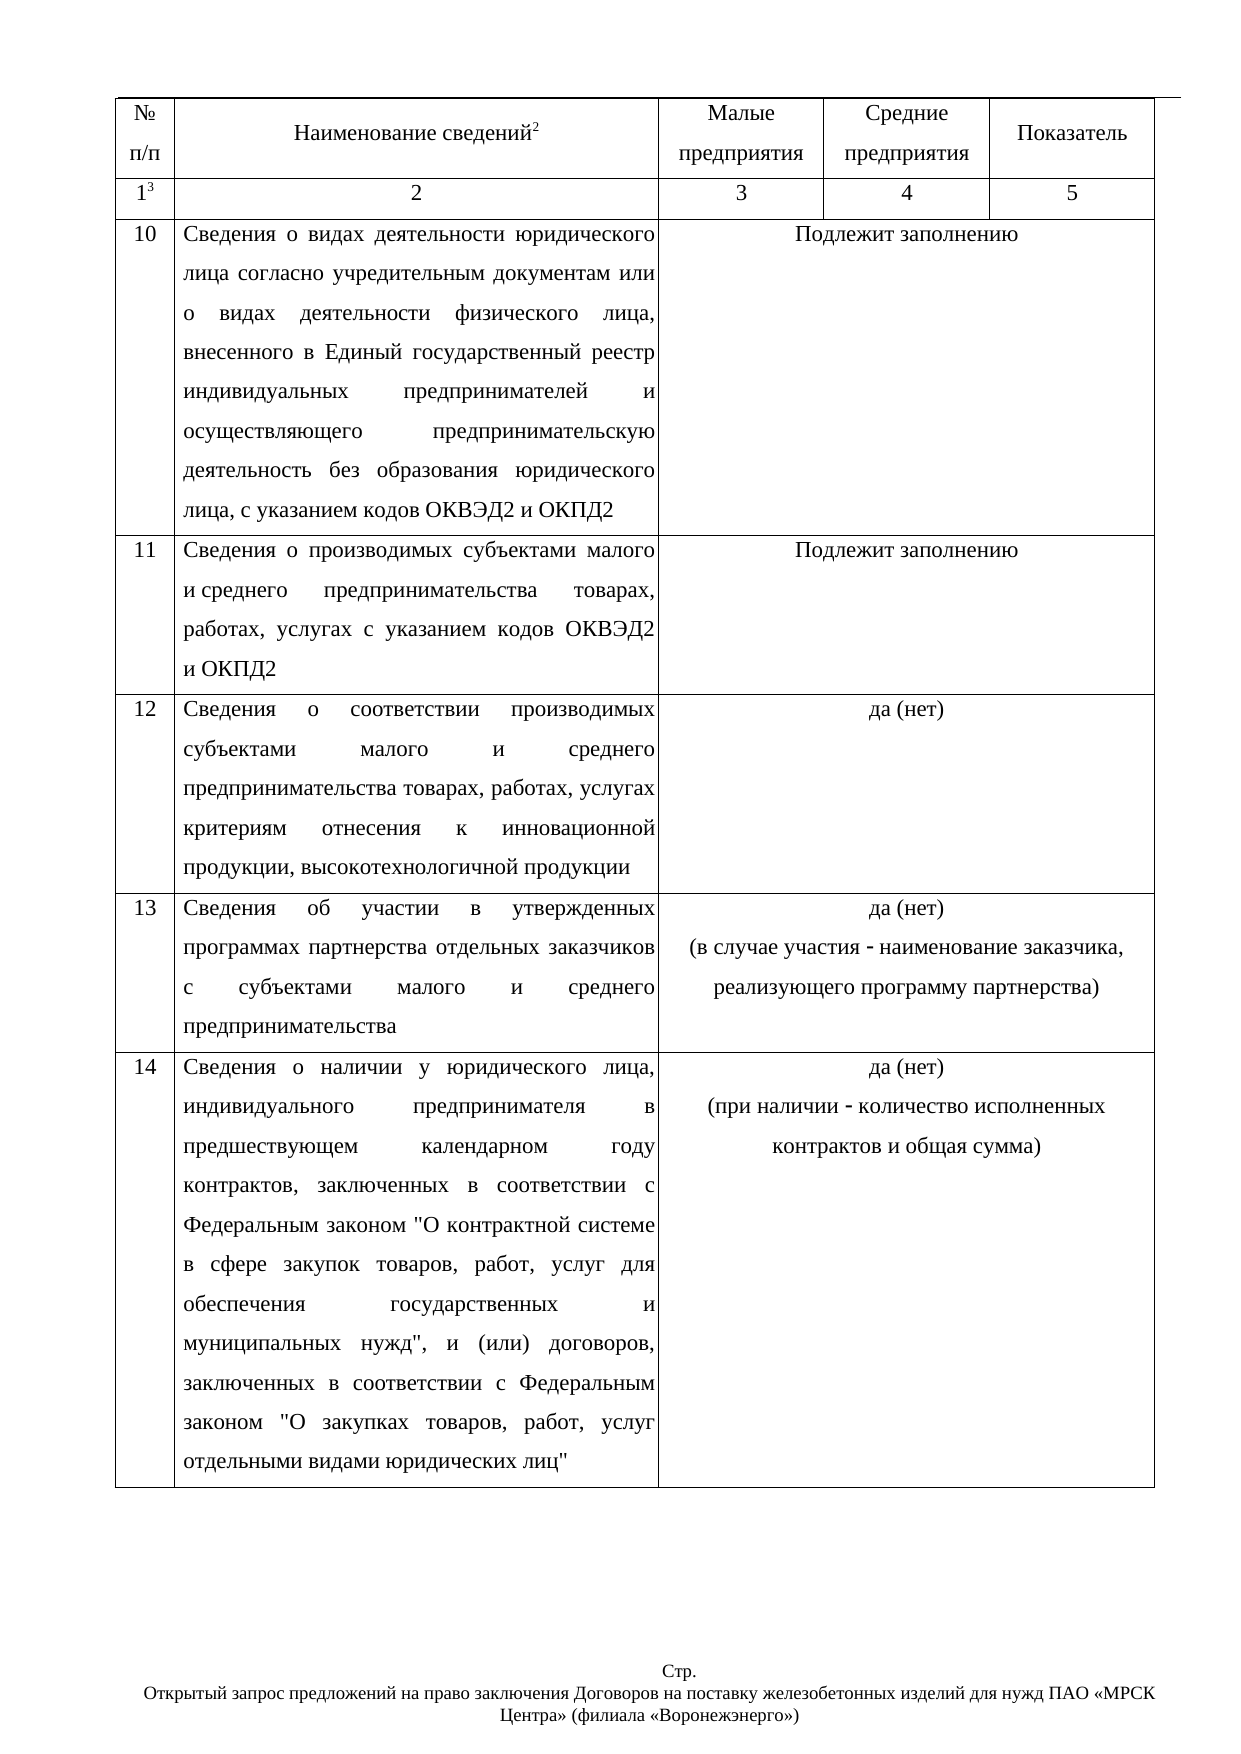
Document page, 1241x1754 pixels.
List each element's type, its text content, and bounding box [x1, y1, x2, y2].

table_header Малые предприятия [659, 99, 823, 178]
table_cell 10 [116, 220, 174, 535]
table_cell Сведения о видах деятельности юридического лица согласно учредительным документам или о видах деятельности физического лица, внесенного в Единый государственный реестр индивидуальных предпринимателей и осуществляющего предпринимательскую деятельность без образования юридического лица, с указанием кодов ОКВЭД2 и ОКПД2 [175, 220, 658, 535]
table_cell Подлежит заполнению [659, 220, 1154, 535]
table_cell Сведения о соответствии производимых субъектами малого и среднего предпринимательства товарах, работах, услугах критериям отнесения к инновационной продукции, высокотехнологичной продукции [175, 695, 658, 893]
table_cell 5 [990, 179, 1154, 218]
table_cell 12 [116, 695, 174, 893]
table_cell Сведения о наличии у юридического лица, индивидуального предпринимателя в предшествующем календарном году контрактов, заключенных в соответствии с Федеральным законом "О контрактной системе в сфере закупок товаров, работ, услуг для обеспечения государственных и муниципальных нужд", и (или) договоров, заключенных в соответствии с Федеральным законом "О закупках товаров, работ, услуг отдельными видами юридических лиц" [175, 1053, 658, 1487]
table_cell 13 [116, 179, 174, 218]
table_cell 4 [824, 179, 989, 218]
table_cell 2 [175, 179, 658, 218]
table_header № п/п [116, 99, 174, 178]
table_cell да (нет) (при наличии количество исполненных контрактов и общая сумма) [659, 1053, 1154, 1487]
table_cell 13 [116, 894, 174, 1052]
table_cell Подлежит заполнению [659, 536, 1154, 694]
table_header Показатель [990, 99, 1154, 178]
table_cell да (нет) (в случае участия наименование заказчика, реализующего программу партнерства) [659, 894, 1154, 1052]
table_cell Сведения о производимых субъектами малого и среднего предпринимательства товарах, работах, услугах с указанием кодов ОКВЭД2 и ОКПД2 [175, 536, 658, 694]
table_cell Сведения об участии в утвержденных программах партнерства отдельных заказчиков с субъектами малого и среднего предпринимательства [175, 894, 658, 1052]
table_header Средние предприятия [824, 99, 989, 178]
table_cell 11 [116, 536, 174, 694]
table_header Наименование сведений2 [175, 99, 658, 178]
table_cell 14 [116, 1053, 174, 1487]
table_cell 3 [659, 179, 823, 218]
table_cell да (нет) [659, 695, 1154, 893]
